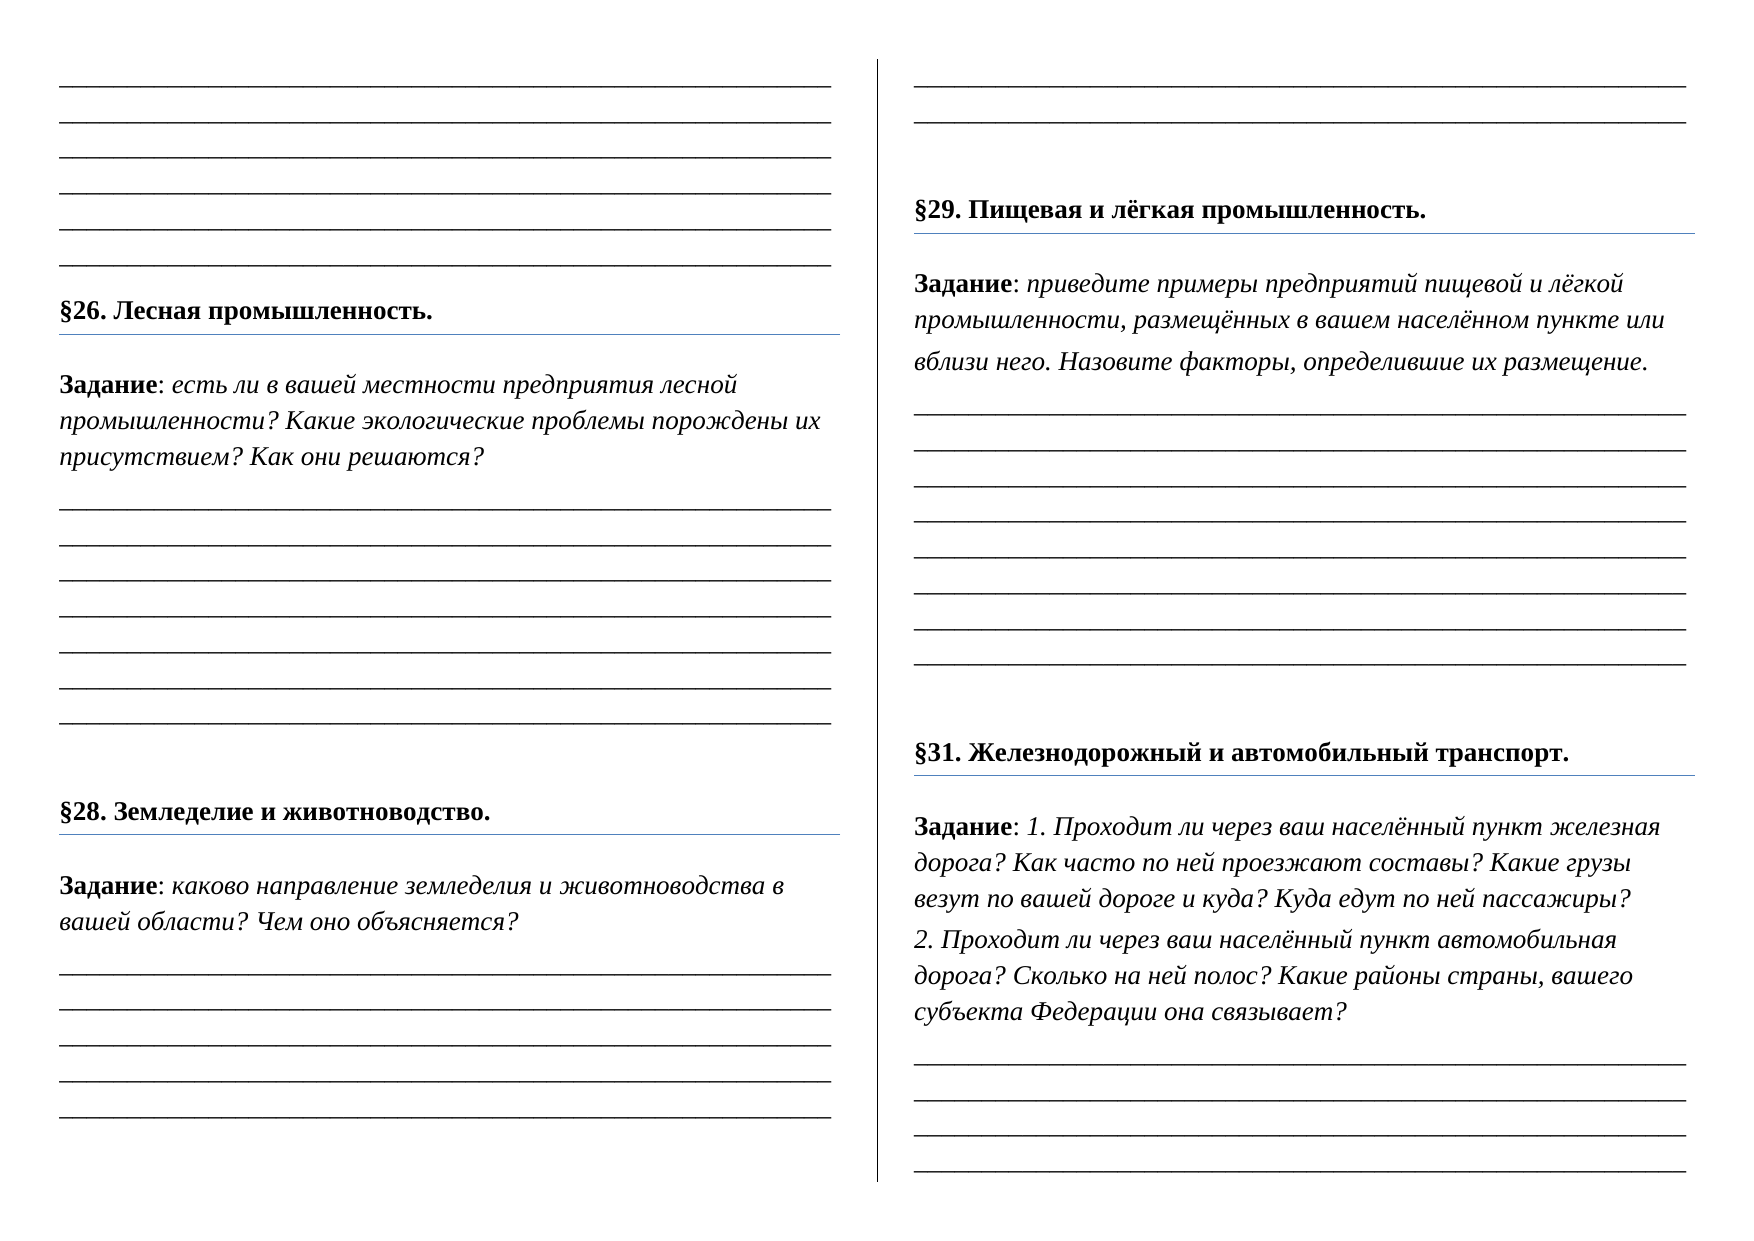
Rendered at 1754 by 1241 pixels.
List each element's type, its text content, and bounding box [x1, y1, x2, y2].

text _______________________________________________________________________________________________________________________________________________________________________________________________________________________________________________________________________________________________________________________________________________________________________________________________________________ [914, 59, 1695, 126]
text §28. Земледелие и животноводство. [59, 795, 840, 834]
text _______________________________________________________________________________________________________________________________________________________________________________________________________________________________________________________________________________________________________________________________________________________________________________________________________________ [59, 947, 840, 1121]
text §29. Пищевая и лёгкая промышленность. [914, 193, 1695, 233]
text Задание: 1. Проходит ли через ваш населённый пункт железная дорога? Как часто по ней проезжают составы? Какие грузы везут по вашей дороге и куда? Куда едут по ней пассажиры? [914, 810, 1695, 913]
text Задание: каково направление земледелия и животноводства в вашей области? Чем оно объясняется? [59, 869, 840, 936]
text Задание: приведите примеры предприятий пищевой и лёгкой промышленности, размещённых в вашем населённом пункте или [914, 268, 1695, 334]
text _______________________________________________________________________________________________________________________________________________________________________________________________________________________________________________________________________________________________________________________________________________________________________________________________________________ [59, 482, 840, 727]
text ________________________________________________________________________________________________________________________________________________________________________________________________________________________________________________________________________________________________________________________________________________________________________________________________________________________________________________________________________ [914, 387, 1695, 668]
text §26. Лесная промышленность. [59, 294, 840, 334]
text 2. Проходит ли через ваш населённый пункт автомобильная дорога? Сколько на ней полос? Какие районы страны, вашего субъекта Федерации она связывает? [914, 924, 1695, 1026]
text §31. Железнодорожный и автомобильный транспорт. [914, 736, 1695, 775]
text вблизи него. Назовите факторы, определившие их размещение. [914, 345, 1695, 376]
text Задание: есть ли в вашей местности предприятия лесной промышленности? Какие экологические проблемы порождены их присутствием? Как они решаются? [59, 368, 840, 471]
